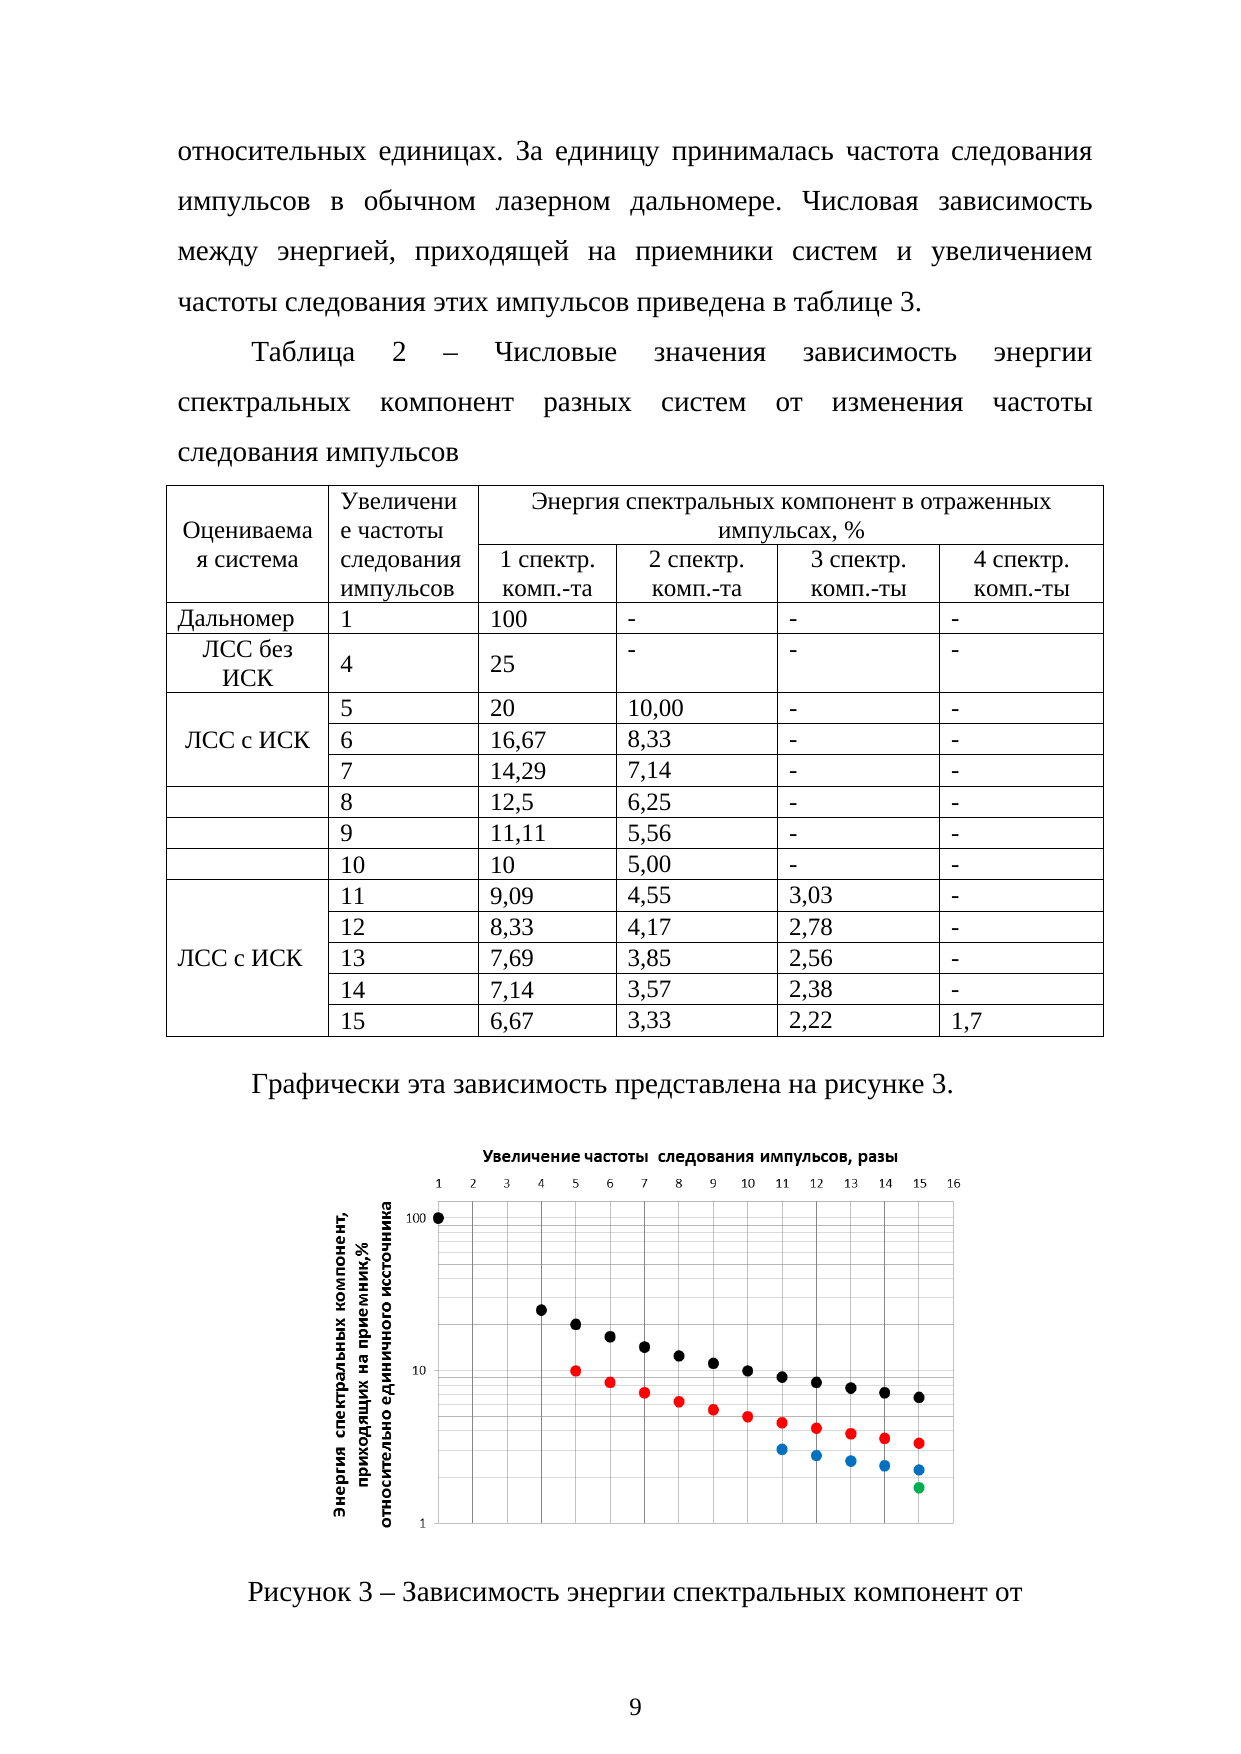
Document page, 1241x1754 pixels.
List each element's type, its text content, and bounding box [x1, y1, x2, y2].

table_cell 16,67 [479, 724, 616, 754]
table_cell - [940, 943, 1103, 973]
table_cell - [940, 724, 1103, 754]
table_cell 9 [329, 818, 478, 848]
table_cell 7,14 [479, 974, 616, 1004]
table_cell - [778, 818, 939, 848]
table_header [166, 1116, 1104, 1574]
table_cell [167, 787, 328, 817]
table_cell - [778, 603, 939, 633]
table_cell - [778, 849, 939, 879]
table_cell 2,38 [778, 974, 939, 1004]
table_cell 5,00 [617, 849, 777, 879]
table_cell 8,33 [617, 724, 777, 754]
table_cell 3,03 [778, 880, 939, 911]
table_cell 20 [479, 693, 616, 723]
table_cell - [617, 603, 777, 633]
table_cell 2,78 [778, 912, 939, 942]
table_cell - [940, 912, 1103, 942]
table_cell 6,25 [617, 787, 777, 817]
table_cell [167, 849, 328, 879]
table_cell 15 [329, 1005, 478, 1036]
table_cell 4 [329, 634, 478, 692]
table_cell 4 спектр. комп.-ты [940, 545, 1103, 602]
text Таблица 2 – Числовые значения зависимость энергии спектральных компонент разных систем от изменения частоты следования импульсов [177, 334, 1093, 468]
table_cell 6 [329, 724, 478, 754]
table_cell 3,33 [617, 1005, 777, 1036]
text Графически эта зависимость представлена на рисунке 3. [177, 1066, 1093, 1099]
table_cell 5,56 [617, 818, 777, 848]
table_cell [167, 818, 328, 848]
table_cell 9,09 [479, 880, 616, 911]
table_cell - [778, 755, 939, 786]
table_cell 2,56 [778, 943, 939, 973]
table_cell 2 спектр. комп.-та [617, 545, 777, 602]
table_cell 2,22 [778, 1005, 939, 1036]
table_cell - [940, 974, 1103, 1004]
table_cell - [617, 634, 777, 692]
table_cell - [778, 787, 939, 817]
table_cell ЛСС с ИСК [167, 880, 328, 1036]
table_cell 13 [329, 943, 478, 973]
table_cell - [940, 603, 1103, 633]
table_cell 14 [329, 974, 478, 1004]
table_cell 4,55 [617, 880, 777, 911]
table_cell ЛСС с ИСК [167, 693, 328, 786]
table_cell 7,14 [617, 755, 777, 786]
table_cell - [940, 755, 1103, 786]
table_cell ЛСС без ИСК [167, 634, 328, 692]
table_cell Дальномер [167, 603, 328, 633]
table_header Оцениваемая система [167, 486, 328, 602]
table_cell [166, 1574, 1104, 1607]
table_header Увеличение частоты следования импульсов [329, 486, 478, 602]
table_cell 11 [329, 880, 478, 911]
table_cell 8,33 [479, 912, 616, 942]
table_cell 14,29 [479, 755, 616, 786]
table_cell 3,85 [617, 943, 777, 973]
table_cell - [778, 724, 939, 754]
table_header Энергия спектральных компонент в отраженных импульсах, % [479, 486, 1103, 543]
table_cell - [940, 693, 1103, 723]
table_cell 10 [329, 849, 478, 879]
table_cell 6,67 [479, 1005, 616, 1036]
table_cell - [940, 849, 1103, 879]
table_cell 1,7 [940, 1005, 1103, 1036]
table_cell 7 [329, 755, 478, 786]
table_cell - [940, 787, 1103, 817]
table_cell 5 [329, 693, 478, 723]
table_cell 25 [479, 634, 616, 692]
table_cell 100 [479, 603, 616, 633]
table_cell 10,00 [617, 693, 777, 723]
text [177, 133, 1093, 317]
table_cell - [778, 634, 939, 692]
table_cell 8 [329, 787, 478, 817]
table_cell - [778, 693, 939, 723]
table_cell - [940, 634, 1103, 692]
table_cell 1 спектр. комп.-та [479, 545, 616, 602]
table_cell 12,5 [479, 787, 616, 817]
table_cell 4,17 [617, 912, 777, 942]
table_cell - [940, 818, 1103, 848]
picture [294, 1116, 976, 1554]
table_cell 11,11 [479, 818, 616, 848]
table_cell 1 [329, 603, 478, 633]
table_cell 7,69 [479, 943, 616, 973]
table_cell 10 [479, 849, 616, 879]
table_cell - [940, 880, 1103, 911]
table_cell 12 [329, 912, 478, 942]
table_cell 3,57 [617, 974, 777, 1004]
table_cell 3 спектр. комп.-ты [778, 545, 939, 602]
